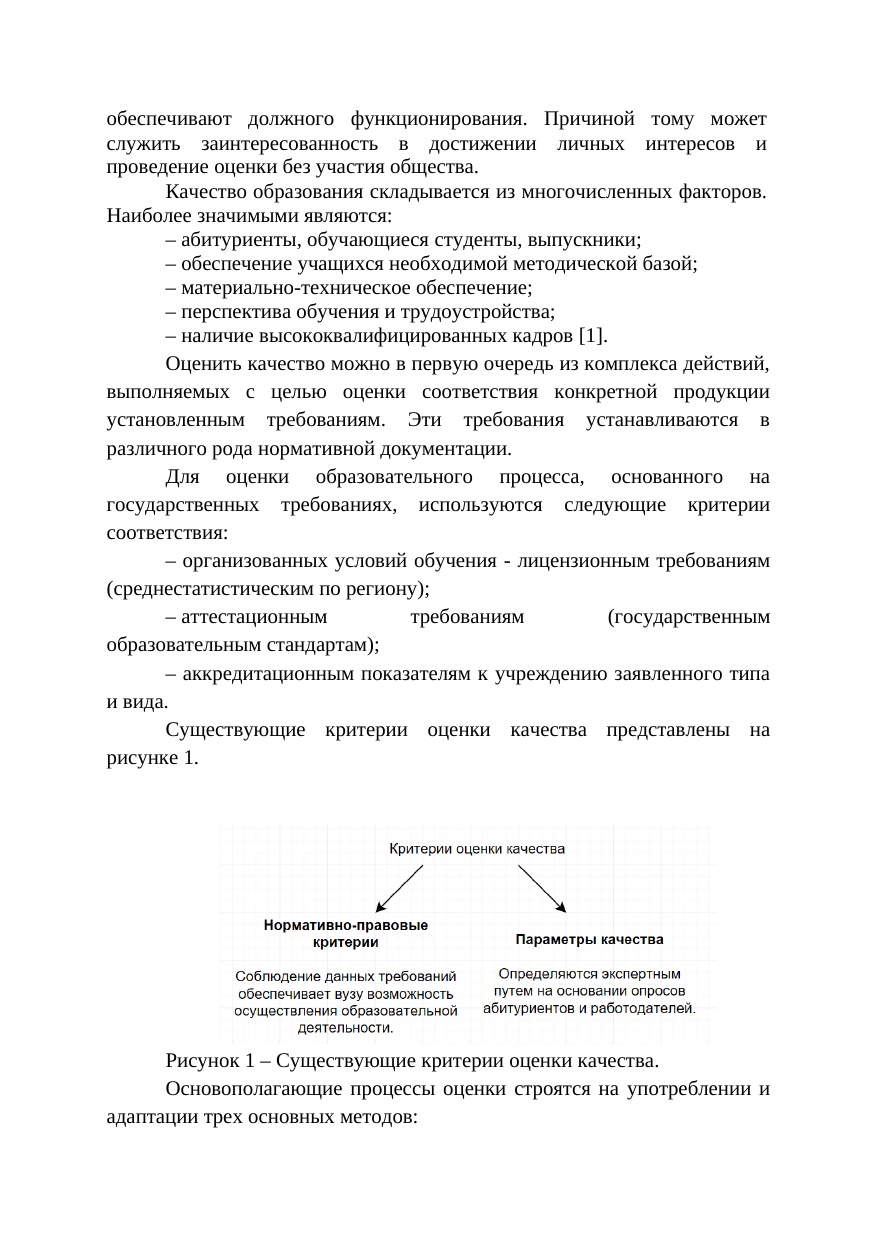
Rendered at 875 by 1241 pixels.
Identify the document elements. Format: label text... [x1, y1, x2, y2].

text –.аттестационным требованиям (государственным образовательным стандартам); [106, 600, 771, 656]
list Существующие критерии оценки качества представлены на рисунке 1. [106, 713, 771, 769]
list – материально-техническое обеспечение; [165, 275, 768, 299]
text Для оценки образовательного процесса, основанного на государственных требованиях, используются следующие критерии соответствия: [106, 459, 771, 544]
list – перспектива обучения и трудоустройства; [165, 299, 768, 323]
text Оценить качество можно в первую очередь из комплекса действий, выполняемых с целью оценки соответствия конкретной продукции установленным требованиям. Эти требования устанавливаются в различного рода нормативной документации. [106, 347, 771, 459]
text – аккредитационным показателям к учреждению заявленного типа и вида. [106, 656, 771, 713]
list Основополагающие процессы оценки строятся на употреблении и адаптации трех основных методов: [106, 1072, 771, 1128]
text Качество образования складывается из многочисленных факторов. Наиболее значимыми являются: [106, 178, 768, 227]
text – абитуриенты, обучающиеся студенты, выпускники; [106, 227, 768, 251]
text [106, 106, 768, 178]
list Рисунок 1 – Существующие критерии оценки качества. [106, 1044, 771, 1072]
text – наличие высококвалифицированных кадров [1]. [106, 323, 768, 347]
text – организованных условий обучения - лицензионным требованиям (среднестатистическим по региону); [106, 544, 771, 600]
list – обеспечение учащихся необходимой методической базой; [165, 251, 768, 275]
picture [219, 825, 717, 1044]
